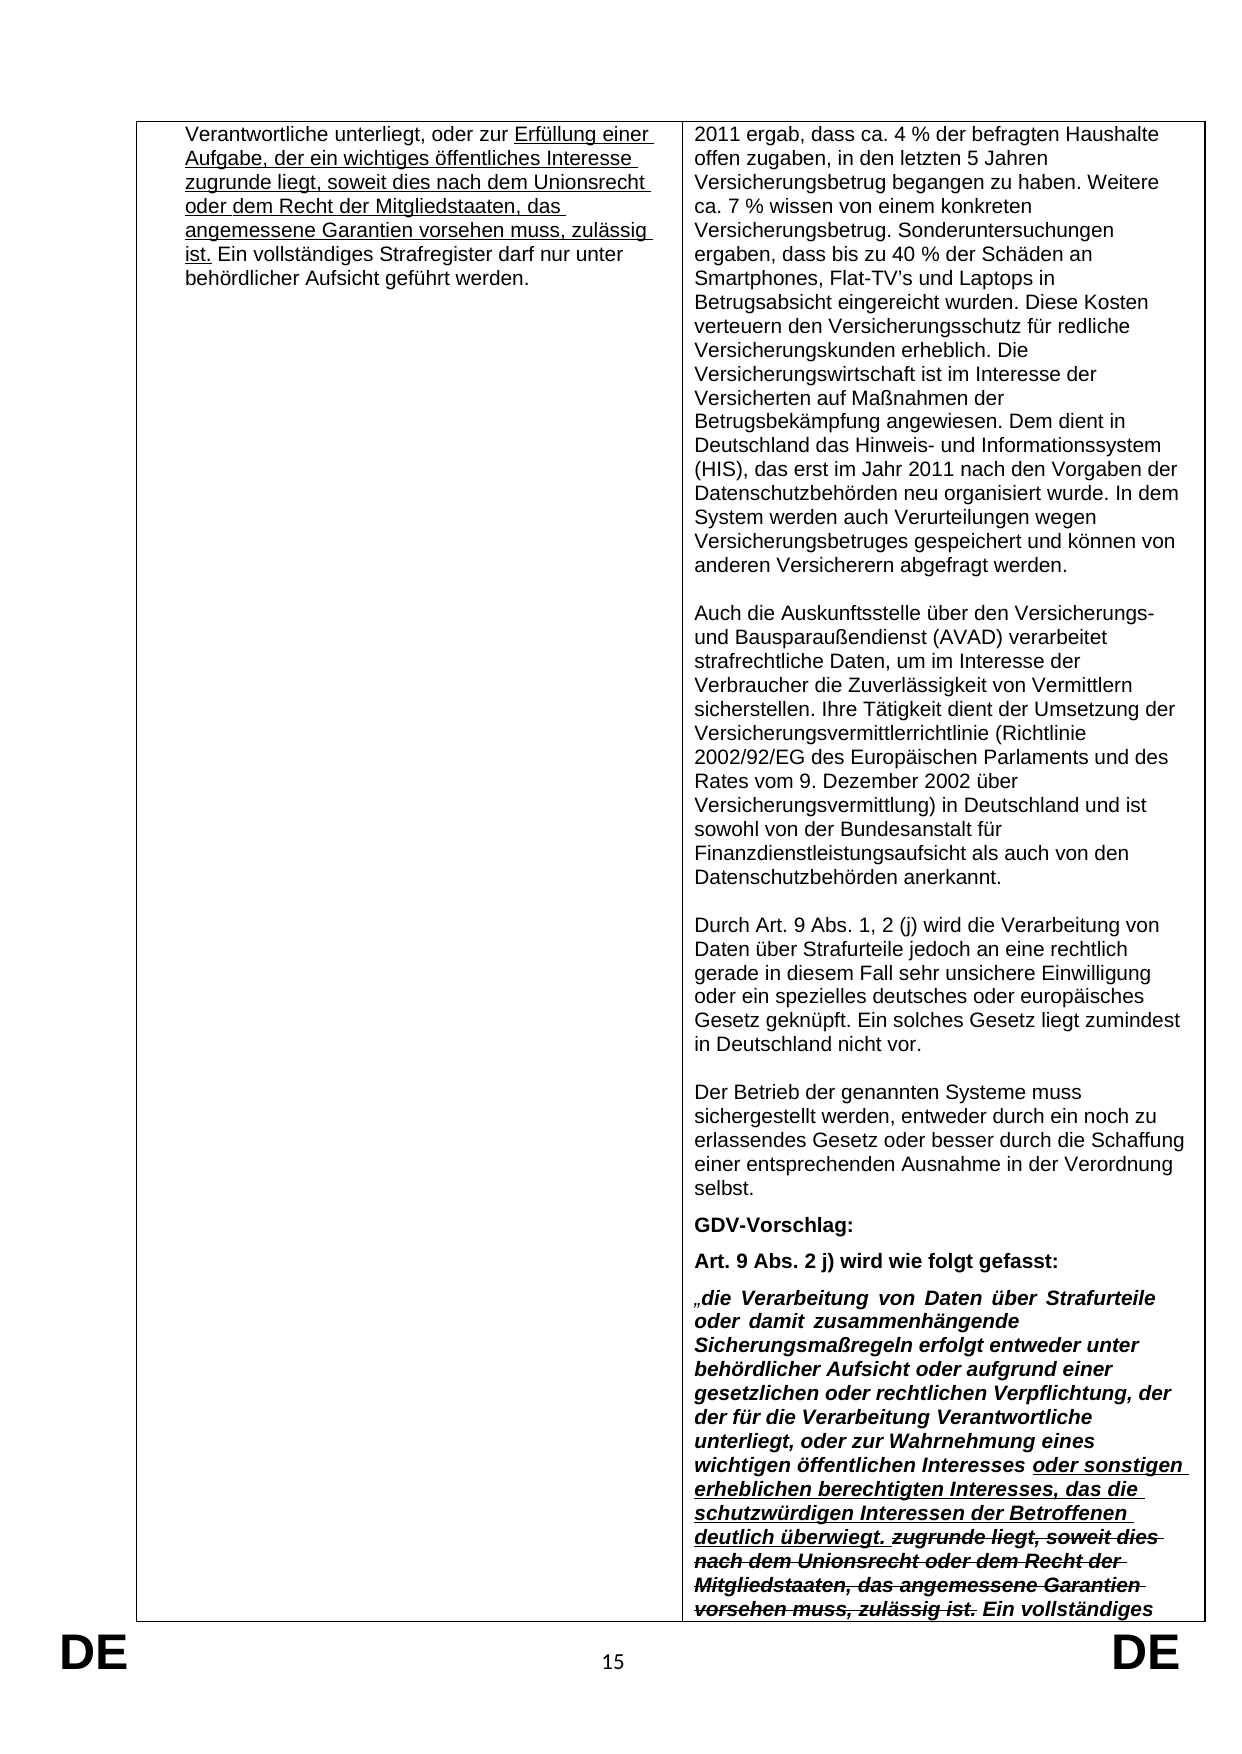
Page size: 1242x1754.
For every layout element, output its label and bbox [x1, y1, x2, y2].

table_cell [137, 122, 682, 1621]
table_cell [683, 122, 1204, 1621]
